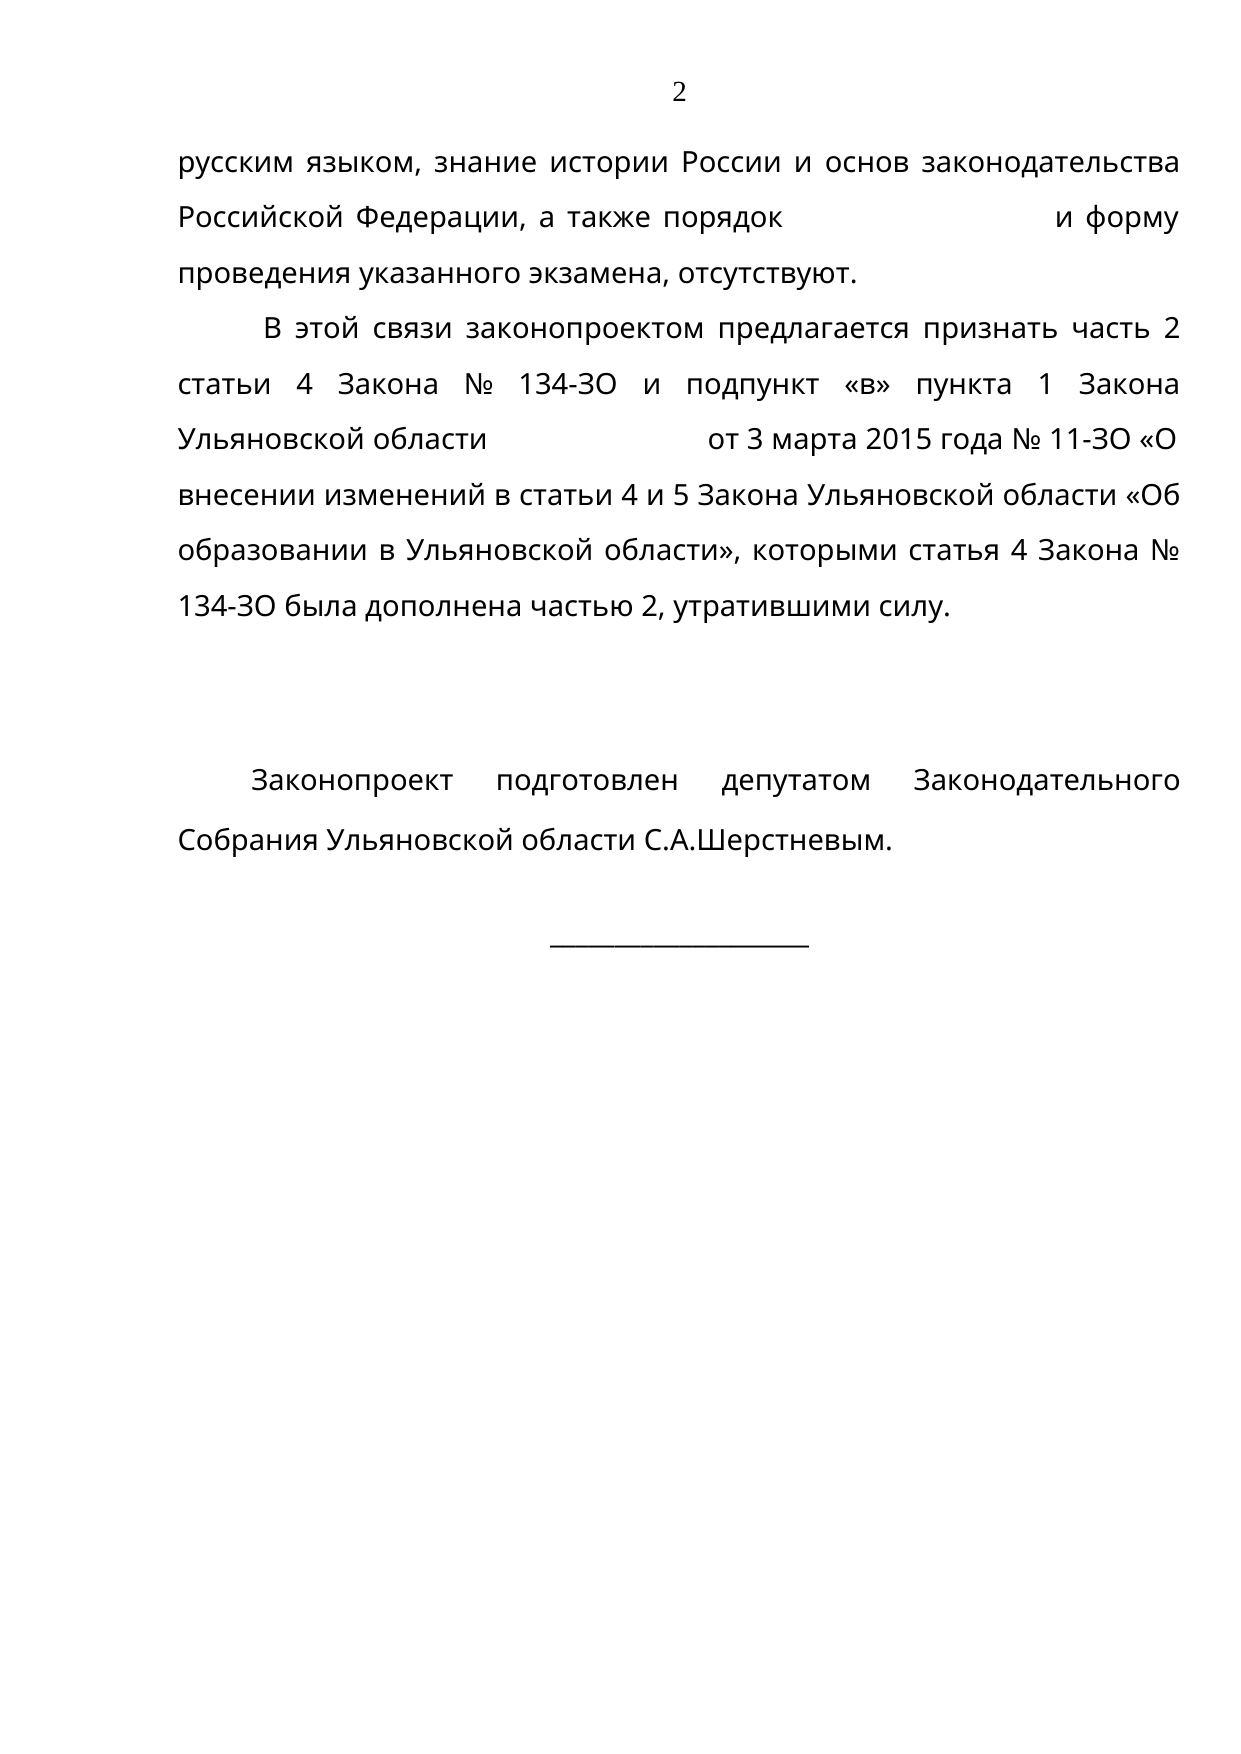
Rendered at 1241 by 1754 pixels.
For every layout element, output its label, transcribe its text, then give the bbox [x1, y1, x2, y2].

text В этой связи законопроектом предлагается признать часть 2 статьи 4 Закона № 134-ЗО и подпункт «в» пункта 1 Закона Ульяновской области от 3 марта 2015 года № 11-ЗО «О внесении изменений в статьи 4 и 5 Закона Ульяновской области «Об образовании в Ульяновской области», которыми статья 4 Закона № 134-ЗО была дополнена частью 2, утратившими силу. [177, 307, 1181, 625]
text ____________________ [177, 912, 1181, 952]
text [177, 141, 1181, 292]
text Законопроект подготовлен депутатом Законодательного Собрания Ульяновской области С.А.Шерстневым. [177, 759, 1181, 859]
